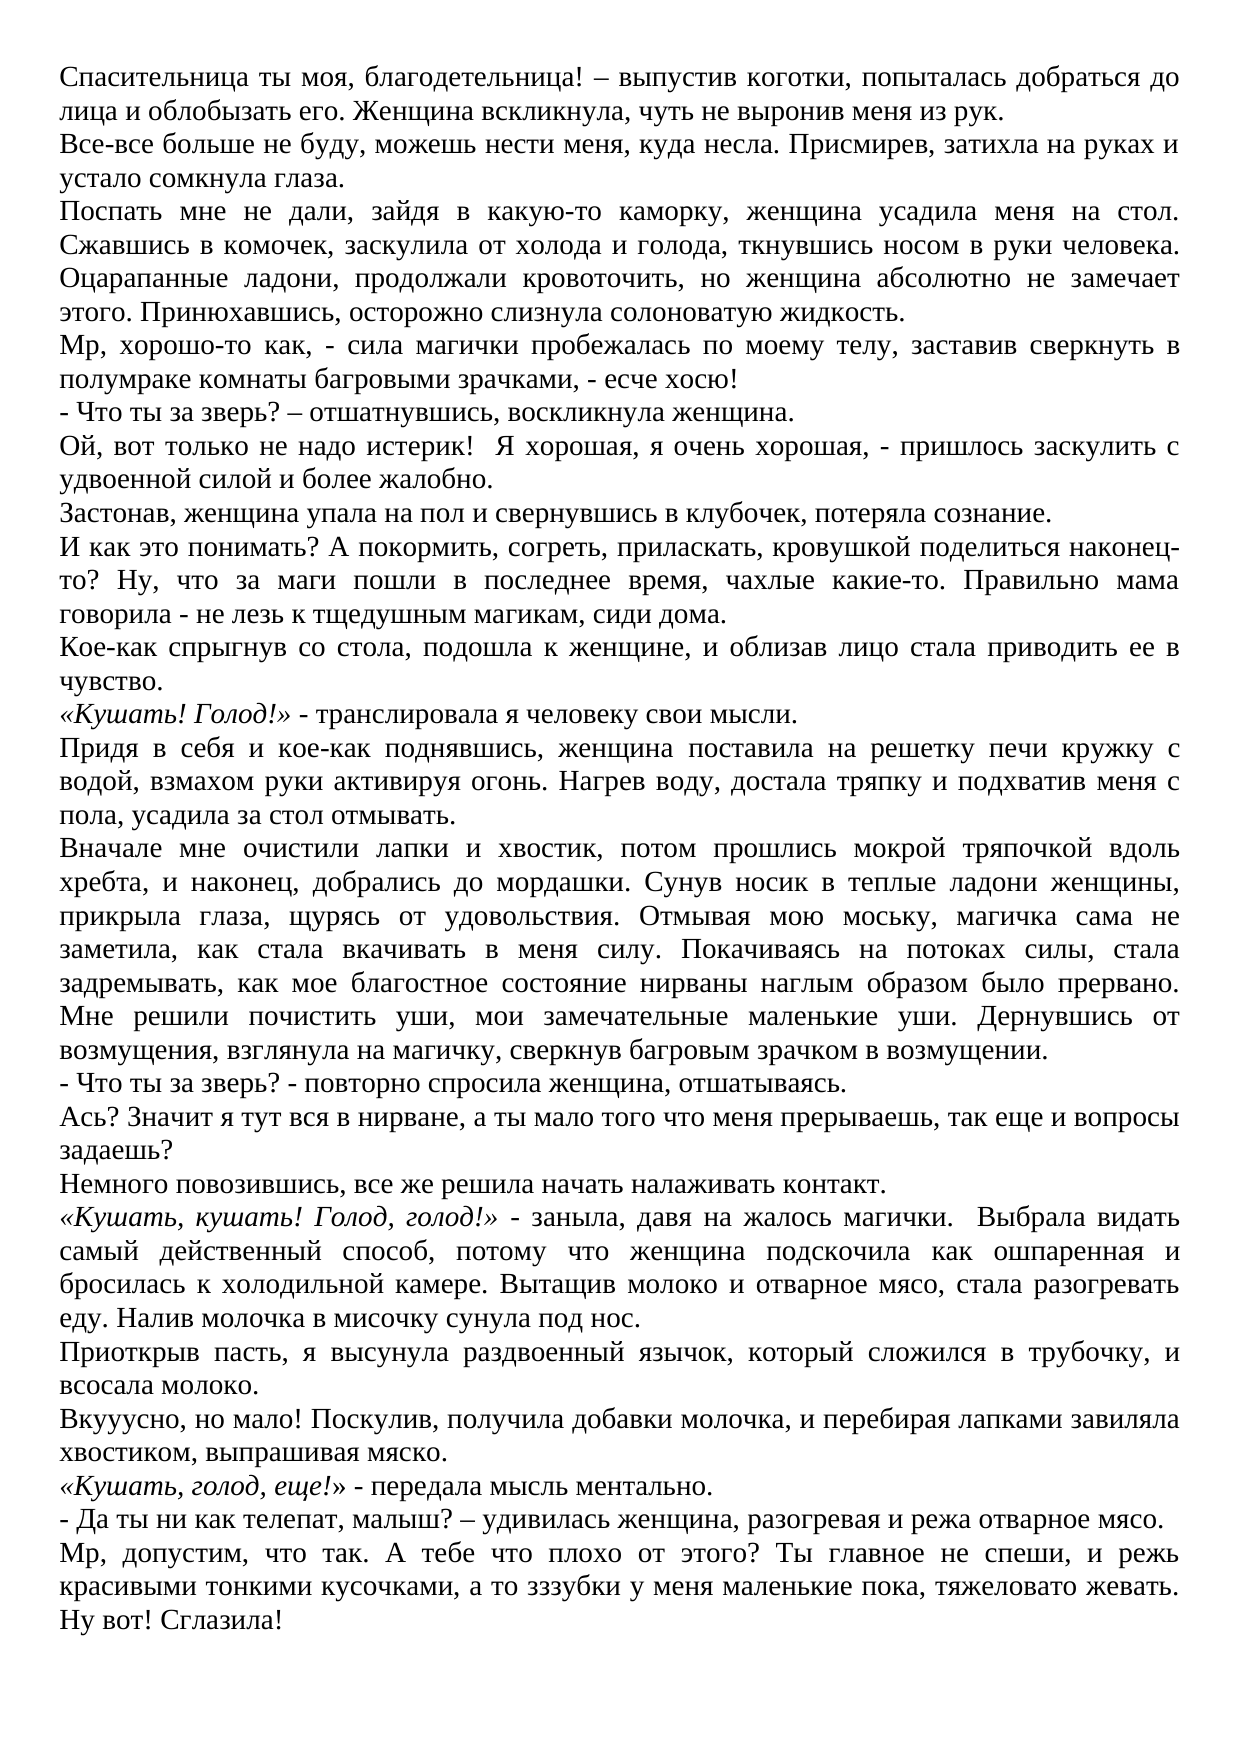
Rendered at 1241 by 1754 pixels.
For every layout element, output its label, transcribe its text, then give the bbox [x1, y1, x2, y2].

text Мр, хорошо-то как, - сила магички пробежалась по моему телу, заставив сверкнуть в полумраке комнаты багровыми зрачками, - есче хосю! [59, 327, 1181, 394]
text «Кушать, кушать! Голод, голод!» - заныла, давя на жалось магички. Выбрала видать самый действенный способ, потому что женщина подскочила как ошпаренная и бросилась к холодильной камере. Вытащив молоко и отварное мясо, стала разогревать еду. Налив молочка в мисочку сунула под нос. [59, 1199, 1181, 1334]
text Застонав, женщина упала на пол и свернувшись в клубочек, потеряла сознание. [59, 495, 1181, 529]
text - Что ты за зверь? – отшатнувшись, воскликнула женщина. [59, 394, 1181, 428]
text Немного повозившись, все же решила начать налаживать контакт. [59, 1166, 1181, 1199]
text Приоткрыв пасть, я высунула раздвоенный язычок, который сложился в трубочку, и всосала молоко. [59, 1334, 1181, 1401]
text «Кушать! Голод!» - транслировала я человеку свои мысли. [59, 696, 1181, 730]
text Кое-как спрыгнув со стола, подошла к женщине, и облизав лицо стала приводить ее в чувство. [59, 629, 1181, 696]
text Спасительница ты моя, благодетельница! – выпустив коготки, попыталась добраться до лица и облобызать его. Женщина вскликнула, чуть не выронив меня из рук. [59, 59, 1181, 126]
text Вначале мне очистили лапки и хвостик, потом прошлись мокрой тряпочкой вдоль хребта, и наконец, добрались до мордашки. Сунув носик в теплые ладони женщины, прикрыла глаза, щурясь от удовольствия. Отмывая мою моську, магичка сама не заметила, как стала вкачивать в меня силу. Покачиваясь на потоках силы, стала задремывать, как мое благостное состояние нирваны наглым образом было прервано. Мне решили почистить уши, мои замечательные маленькие уши. Дернувшись от возмущения, взглянула на магичку, сверкнув багровым зрачком в возмущении. [59, 831, 1181, 1065]
text Вкууусно, но мало! Поскулив, получила добавки молочка, и перебирая лапками завиляла хвостиком, выпрашивая мяско. [59, 1401, 1181, 1468]
text Ась? Значит я тут вся в нирване, а ты мало того что меня прерываешь, так еще и вопросы задаешь? [59, 1099, 1181, 1166]
text - Да ты ни как телепат, малыш? – удивилась женщина, разогревая и режа отварное мясо. [59, 1501, 1181, 1535]
text - Что ты за зверь? - повторно спросила женщина, отшатываясь. [59, 1065, 1181, 1099]
text Ой, вот только не надо истерик! Я хорошая, я очень хорошая, - пришлось заскулить с удвоенной силой и более жалобно. [59, 428, 1181, 495]
text «Кушать, голод, еще!» - передала мысль ментально. [59, 1468, 1181, 1501]
text Поспать мне не дали, зайдя в какую-то каморку, женщина усадила меня на стол. Сжавшись в комочек, заскулила от холода и голода, ткнувшись носом в руки человека. Оцарапанные ладони, продолжали кровоточить, но женщина абсолютно не замечает этого. Принюхавшись, осторожно слизнула солоноватую жидкость. [59, 193, 1181, 327]
text Мр, допустим, что так. А тебе что плохо от этого? Ты главное не спеши, и режь красивыми тонкими кусочками, а то зззубки у меня маленькие пока, тяжеловато жевать. Ну вот! Сглазила! [59, 1535, 1181, 1636]
text И как это понимать? А покормить, согреть, приласкать, кровушкой поделиться наконец-то? Ну, что за маги пошли в последнее время, чахлые какие-то. Правильно мама говорила - не лезь к тщедушным магикам, сиди дома. [59, 529, 1181, 629]
text Придя в себя и кое-как поднявшись, женщина поставила на решетку печи кружку с водой, взмахом руки активируя огонь. Нагрев воду, достала тряпку и подхватив меня с пола, усадила за стол отмывать. [59, 730, 1181, 831]
text Все-все больше не буду, можешь нести меня, куда несла. Присмирев, затихла на руках и устало сомкнула глаза. [59, 126, 1181, 193]
